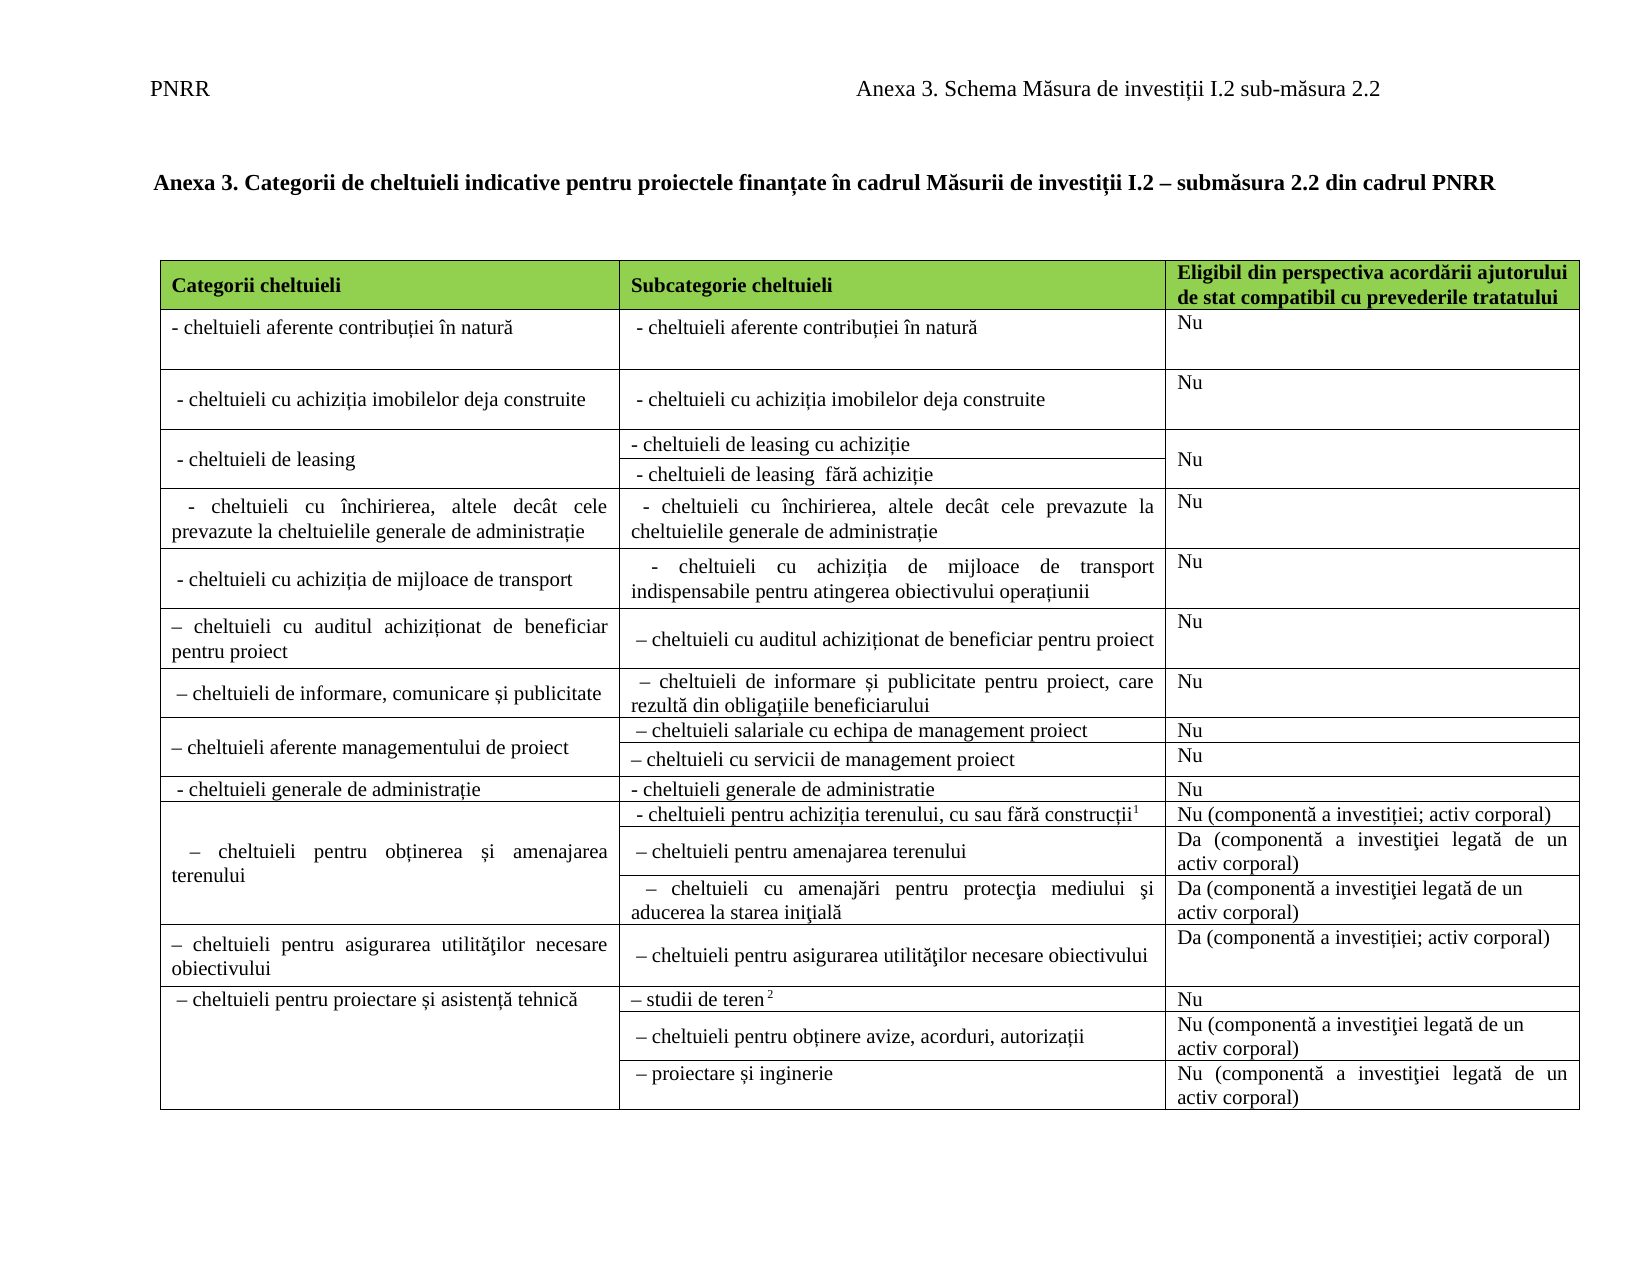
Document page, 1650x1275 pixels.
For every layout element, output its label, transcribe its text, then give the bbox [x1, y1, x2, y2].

table_cell Nu [1166, 310, 1579, 369]
table_cell Nu (componentă a investiţiei legată de un activ corporal) [1166, 1012, 1579, 1060]
table_cell - cheltuieli cu închirierea, altele decât cele prevazute la cheltuielile generale de administrație [620, 489, 1165, 548]
table_cell – cheltuieli pentru asigurarea utilităţilor necesare obiectivului [620, 925, 1165, 986]
table_cell - cheltuieli cu achiziția imobilelor deja construite [161, 370, 619, 429]
table_cell Nu (componentă a investiţiei legată de un activ corporal) [1166, 1061, 1579, 1109]
table_cell Nu [1166, 718, 1579, 742]
table_header Eligibil din perspectiva acordării ajutorului de stat compatibil cu prevederile tratatului [1166, 261, 1579, 309]
table_cell – cheltuieli pentru amenajarea terenului [620, 827, 1165, 875]
table_cell – cheltuieli aferente managementului de proiect [161, 718, 619, 776]
table_cell Nu [1166, 370, 1579, 429]
table_header Categorii cheltuieli [161, 261, 619, 309]
text Anexa 3. Categorii de cheltuieli indicative pentru proiectele finanțate în cadrul Măsurii de investiții I.2 – submăsura 2.2 din cadrul PNRR [150, 169, 1500, 195]
table_cell Nu [1166, 549, 1579, 608]
table_cell - cheltuieli cu închirierea, altele decât cele prevazute la cheltuielile generale de administrație [161, 489, 619, 548]
table_cell - cheltuieli generale de administratie [620, 777, 1165, 801]
table_cell – studii de teren 2 [620, 987, 1165, 1011]
table_cell – cheltuieli pentru proiectare și asistență tehnică [161, 987, 619, 1109]
table_cell Nu [1166, 987, 1579, 1011]
table_cell - cheltuieli cu achiziția imobilelor deja construite [620, 370, 1165, 429]
table_cell Nu [1166, 489, 1579, 548]
table_cell - cheltuieli pentru achiziția terenului, cu sau fără construcții1 [620, 802, 1165, 826]
table_cell – cheltuieli pentru obținere avize, acorduri, autorizații [620, 1012, 1165, 1060]
table_cell Nu [1166, 430, 1579, 488]
table_cell Da (componentă a investiţiei legată de un activ corporal) [1166, 876, 1579, 924]
table_cell Nu (componentă a investiției; activ corporal) [1166, 802, 1579, 826]
table_cell Nu [1166, 777, 1579, 801]
table_cell - cheltuieli de leasing [161, 430, 619, 488]
table_cell Nu [1166, 609, 1579, 668]
table_header Subcategorie cheltuieli [620, 261, 1165, 309]
table_cell Da (componentă a investiției; activ corporal) [1166, 925, 1579, 986]
table_cell – cheltuieli cu auditul achiziționat de beneficiar pentru proiect [161, 609, 619, 668]
table_cell – proiectare și inginerie [620, 1061, 1165, 1109]
table_cell – cheltuieli cu auditul achiziționat de beneficiar pentru proiect [620, 609, 1165, 668]
table_cell – cheltuieli salariale cu echipa de management proiect [620, 718, 1165, 742]
table_cell – cheltuieli de informare, comunicare și publicitate [161, 669, 619, 717]
table_cell - cheltuieli cu achiziția de mijloace de transport [161, 549, 619, 608]
table_cell – cheltuieli de informare și publicitate pentru proiect, care rezultă din obligațiile beneficiarului [620, 669, 1165, 717]
table_cell - cheltuieli aferente contribuției în natură [161, 310, 619, 369]
table_cell - cheltuieli aferente contribuției în natură [620, 310, 1165, 369]
table_cell - cheltuieli cu achiziția de mijloace de transport indispensabile pentru atingerea obiectivului operațiunii [620, 549, 1165, 608]
table_cell – cheltuieli pentru obținerea și amenajarea terenului [161, 802, 619, 924]
table_cell - cheltuieli generale de administrație [161, 777, 619, 801]
table_cell – cheltuieli pentru asigurarea utilităţilor necesare obiectivului [161, 925, 619, 986]
table_cell Da (componentă a investiţiei legată de un activ corporal) [1166, 827, 1579, 875]
table_cell – cheltuieli cu servicii de management proiect [620, 743, 1165, 776]
table_cell Nu [1166, 743, 1579, 776]
table_cell - cheltuieli de leasing cu achiziție [620, 430, 1165, 458]
table_cell - cheltuieli de leasing fără achiziție [620, 459, 1165, 488]
table_cell Nu [1166, 669, 1579, 717]
table_cell – cheltuieli cu amenajări pentru protecţia mediului şi aducerea la starea iniţială [620, 876, 1165, 924]
